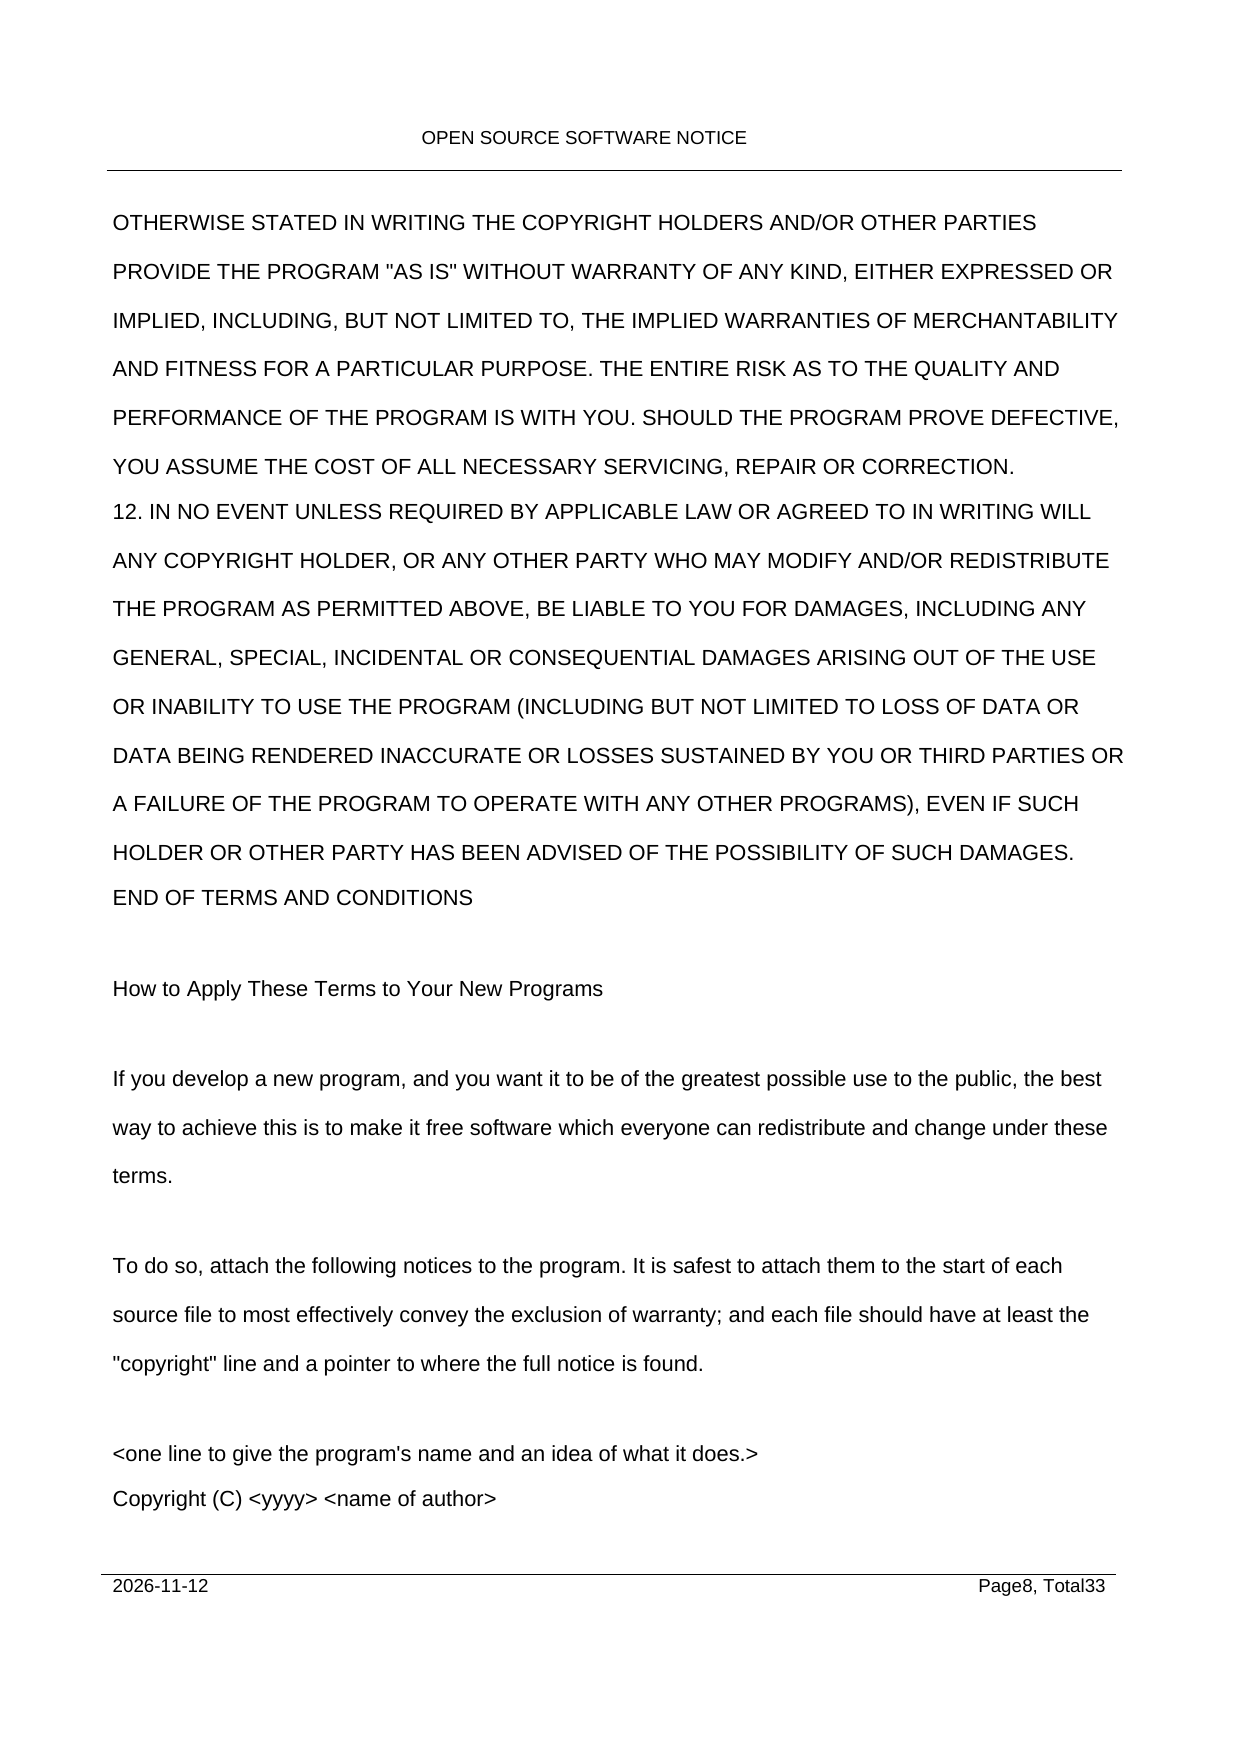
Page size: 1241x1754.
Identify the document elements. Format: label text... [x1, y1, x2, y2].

text Copyright (C) <yyyy> <name of author> [112, 1482, 1128, 1515]
text <one line to give the program's name and an idea of what it does.> [112, 1437, 1128, 1470]
text 12. IN NO EVENT UNLESS REQUIRED BY APPLICABLE LAW OR AGREED TO IN WRITING WILL ANY COPYRIGHT HOLDER, OR ANY OTHER PARTY WHO MAY MODIFY AND/OR REDISTRIBUTE THE PROGRAM AS PERMITTED ABOVE, BE LIABLE TO YOU FOR DAMAGES, INCLUDING ANY GENERAL, SPECIAL, INCIDENTAL OR CONSEQUENTIAL DAMAGES ARISING OUT OF THE USE OR INABILITY TO USE THE PROGRAM (INCLUDING BUT NOT LIMITED TO LOSS OF DATA OR DATA BEING RENDERED INACCURATE OR LOSSES SUSTAINED BY YOU OR THIRD PARTIES OR A FAILURE OF THE PROGRAM TO OPERATE WITH ANY OTHER PROGRAMS), EVEN IF SUCH HOLDER OR OTHER PARTY HAS BEEN ADVISED OF THE POSSIBILITY OF SUCH DAMAGES. [112, 495, 1128, 869]
text How to Apply These Terms to Your New Programs [112, 972, 1128, 1004]
text To do so, attach the following notices to the program. It is safest to attach them to the start of each source file to most effectively convey the exclusion of warranty; and each file should have at least the "copyright" line and a pointer to where the full notice is found. [112, 1250, 1128, 1380]
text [112, 206, 1128, 483]
text END OF TERMS AND CONDITIONS [112, 882, 1128, 914]
text If you develop a new program, and you want it to be of the greatest possible use to the public, the best way to achieve this is to make it free software which everyone can redistribute and change under these terms. [112, 1062, 1128, 1192]
